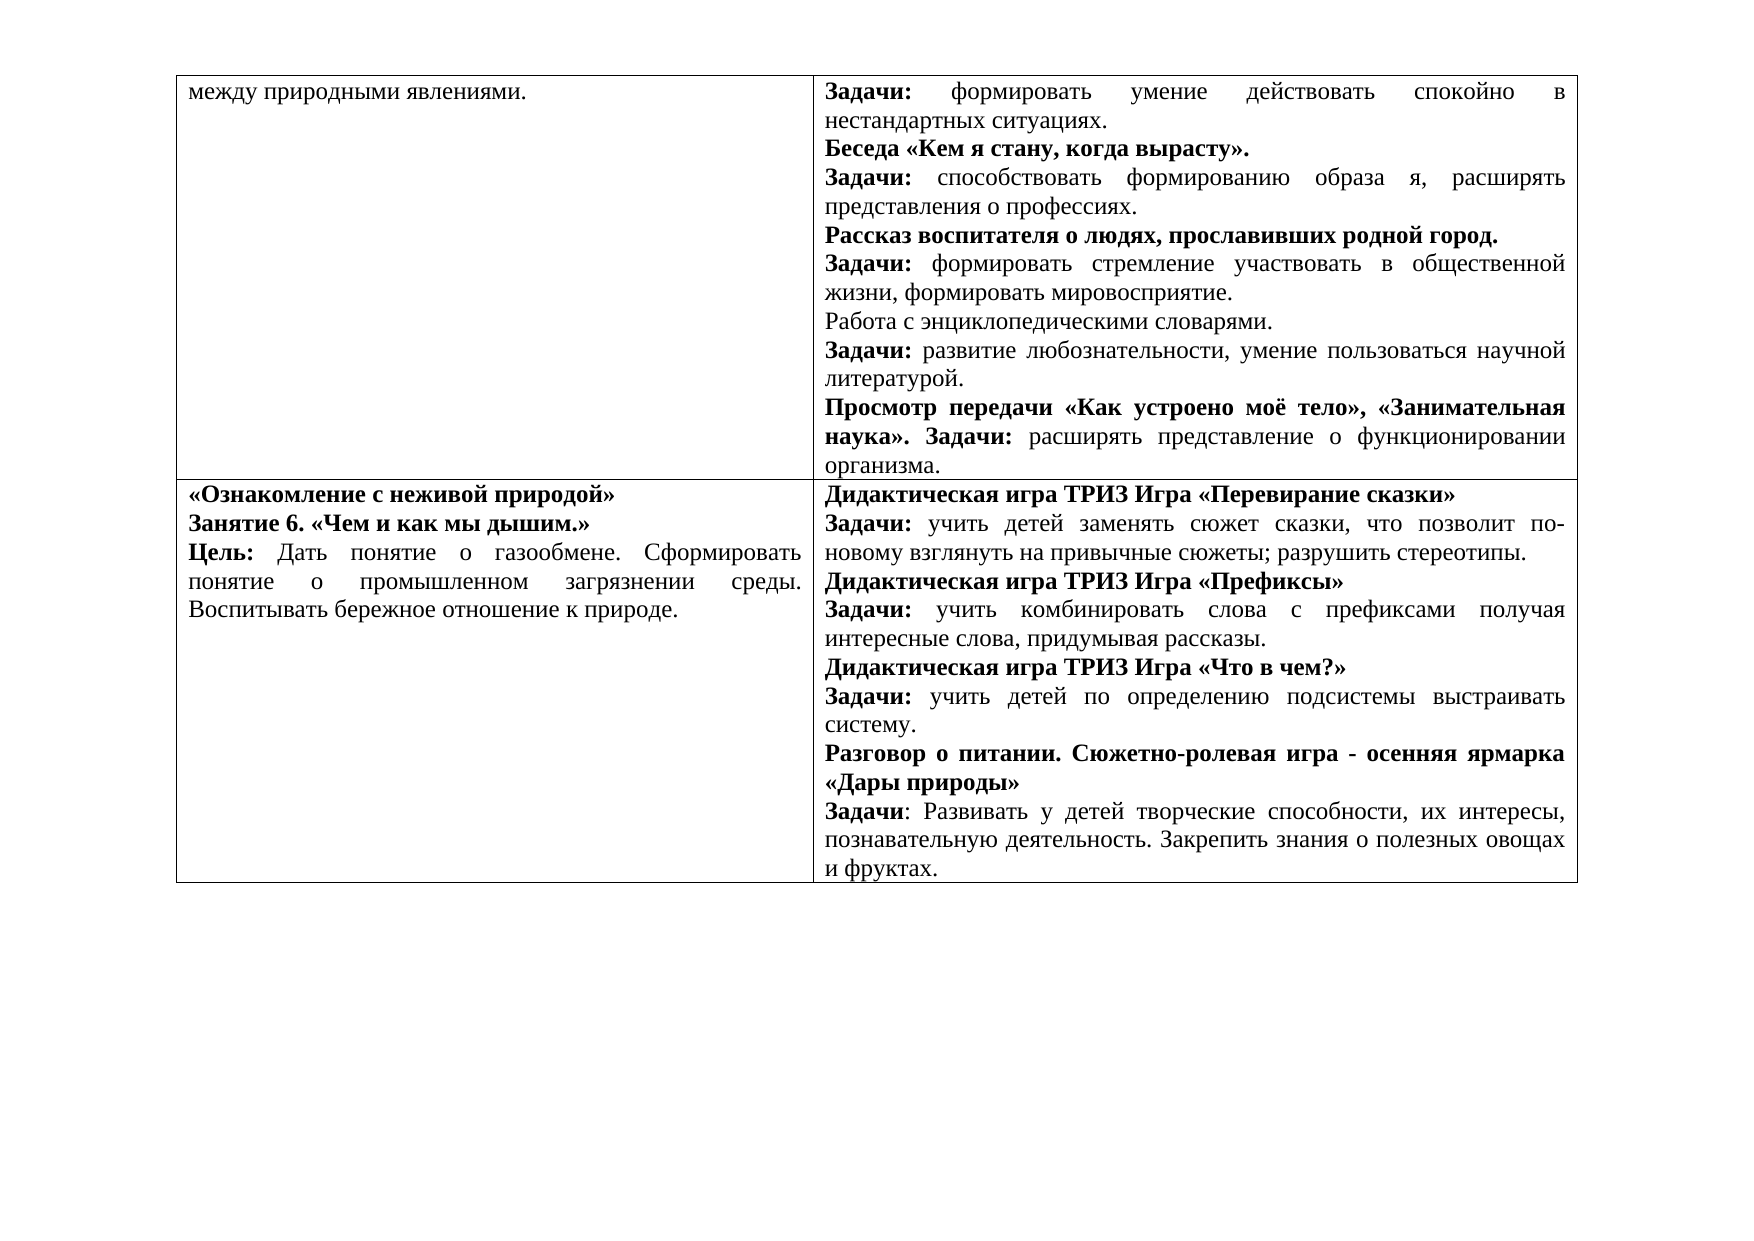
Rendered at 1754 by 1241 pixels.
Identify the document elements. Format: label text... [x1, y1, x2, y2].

table_cell Дидактическая игра ТРИЗ Игра «Перевирание сказки» Задачи: учить детей заменять сюжет сказки, что позволит по-новому взглянуть на привычные сюжеты; разрушить стереотипы. Дидактическая игра ТРИЗ Игра «Префиксы» Задачи: учить комбинировать слова с префиксами получая интересные слова, придумывая рассказы. Дидактическая игра ТРИЗ Игра «Что в чем?» Задачи: учить детей по определению подсистемы выстраивать систему. Разговор о питании. Сюжетно-ролевая игра - осенняя ярмарка «Дары природы» Задачи: Развивать у детей творческие способности, их интересы, познавательную деятельность. Закрепить знания о полезных овощах и фруктах. [814, 480, 1577, 882]
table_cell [177, 76, 813, 478]
table_cell «Ознакомление с неживой природой» Занятие 6. «Чем и как мы дышим.» Цель: Дать понятие о газообмене. Сформировать понятие о промышленном загрязнении среды. Воспитывать бережное отношение к природе. [177, 480, 813, 882]
